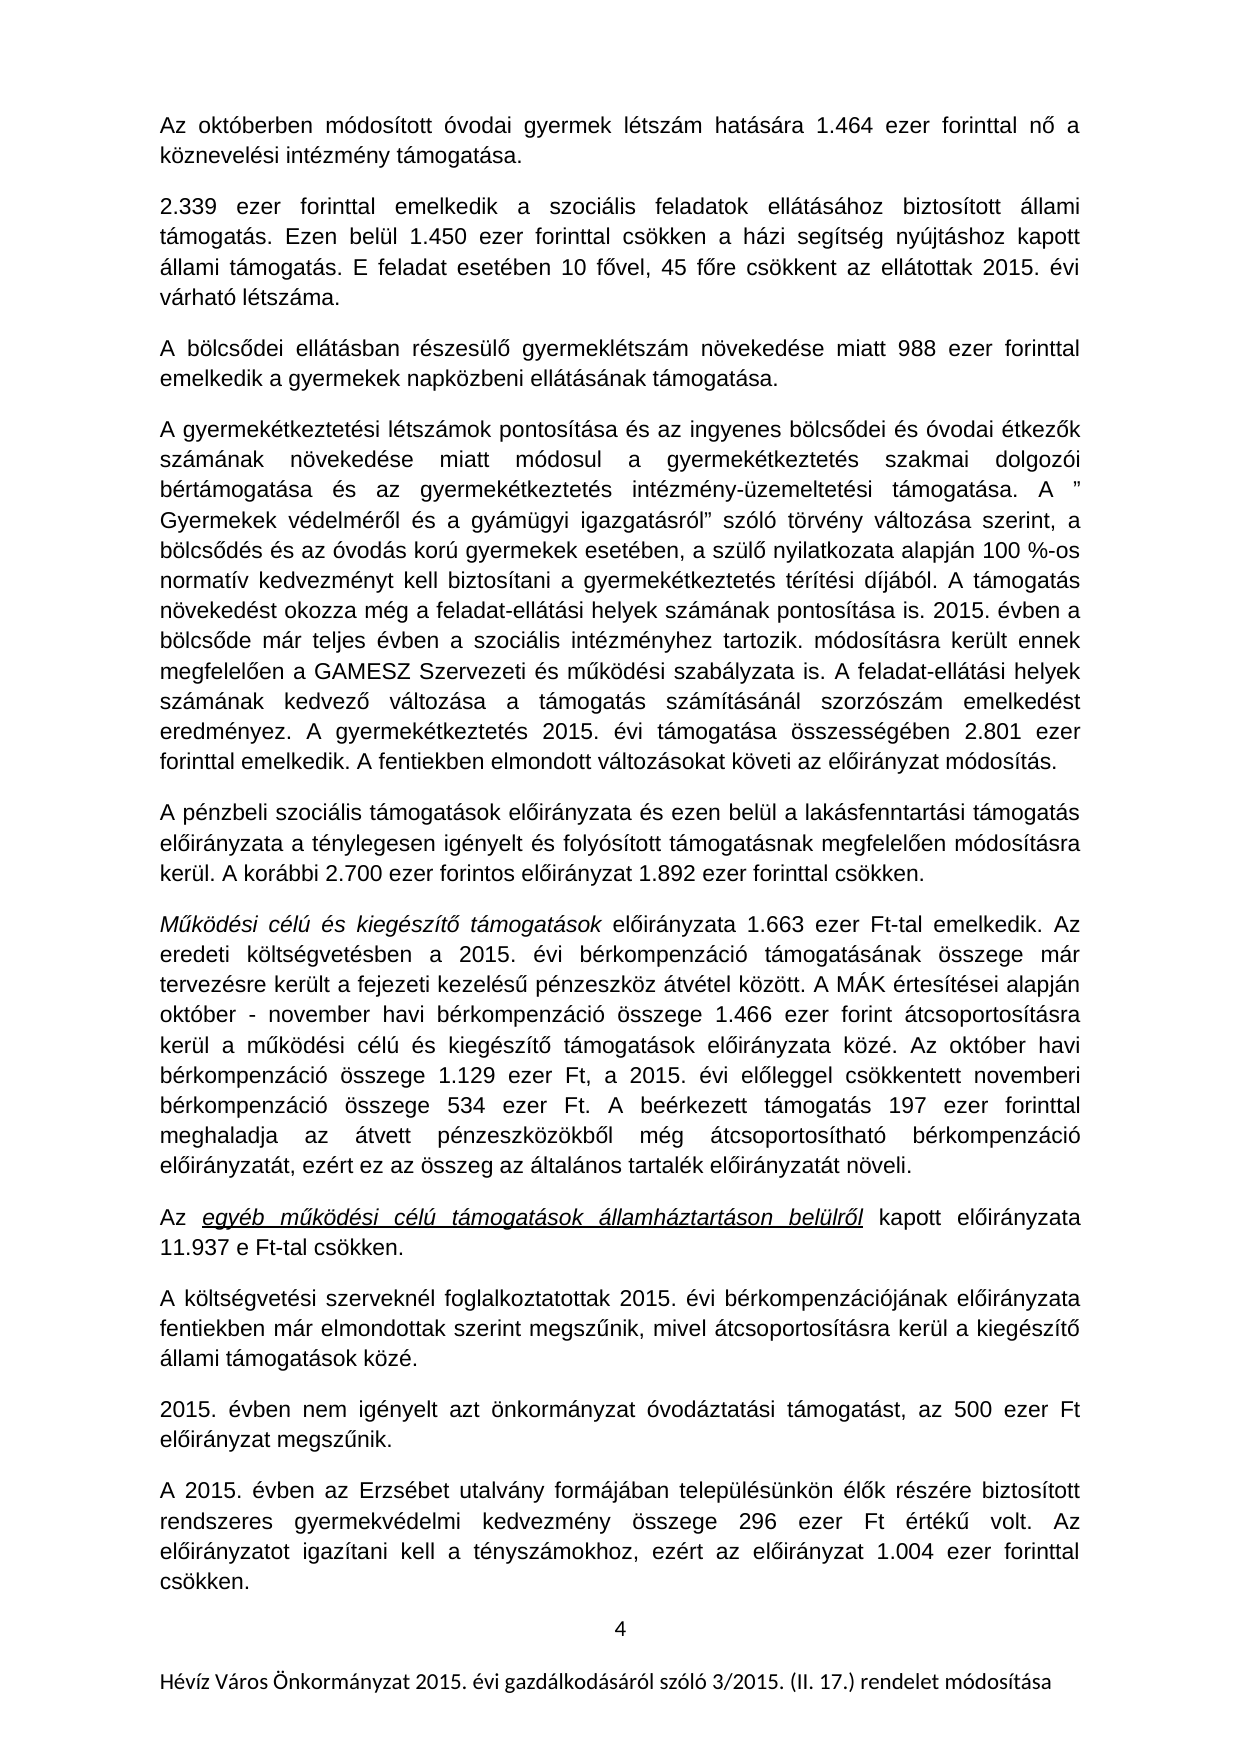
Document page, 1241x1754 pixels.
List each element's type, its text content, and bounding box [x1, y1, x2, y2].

text 2.339 ezer forinttal emelkedik a szociális feladatok ellátásához biztosított állami támogatás. Ezen belül 1.450 ezer forinttal csökken a házi segítség nyújtáshoz kapott állami támogatás. E feladat esetében 10 fővel, 45 főre csökkent az ellátottak 2015. évi várható létszáma. [159, 193, 1081, 310]
text A gyermekétkeztetési létszámok pontosítása és az ingyenes bölcsődei és óvodai étkezők számának növekedése miatt módosul a gyermekétkeztetés szakmai dolgozói bértámogatása és az gyermekétkeztetés intézmény-üzemeltetési támogatása. A ” Gyermekek védelméről és a gyámügyi igazgatásról” szóló törvény változása szerint, a bölcsődés és az óvodás korú gyermekek esetében, a szülő nyilatkozata alapján 100 %-os normatív kedvezményt kell biztosítani a gyermekétkeztetés térítési díjából. A támogatás növekedést okozza még a feladat-ellátási helyek számának pontosítása is. 2015. évben a bölcsőde már teljes évben a szociális intézményhez tartozik. módosításra került ennek megfelelően a GAMESZ Szervezeti és működési szabályzata is. A feladat-ellátási helyek számának kedvező változása a támogatás számításánál szorzószám emelkedést eredményez. A gyermekétkeztetés 2015. évi támogatása összességében 2.801 ezer forinttal emelkedik. A fentiekben elmondott változásokat követi az előirányzat módosítás. [159, 416, 1081, 774]
text 2015. évben nem igényelt azt önkormányzat óvodáztatási támogatást, az 500 ezer Ft előirányzat megszűnik. [159, 1396, 1081, 1453]
text A pénzbeli szociális támogatások előirányzata és ezen belül a lakásfenntartási támogatás előirányzata a ténylegesen igényelt és folyósított támogatásnak megfelelően módosításra kerül. A korábbi 2.700 ezer forintos előirányzat 1.892 ezer forinttal csökken. [159, 799, 1081, 886]
text Az októberben módosított óvodai gyermek létszám hatására 1.464 ezer forinttal nő a köznevelési intézmény támogatása. [159, 112, 1081, 168]
text A költségvetési szerveknél foglalkoztatottak 2015. évi bérkompenzációjának előirányzata fentiekben már elmondottak szerint megszűnik, mivel átcsoportosításra kerül a kiegészítő állami támogatások közé. [159, 1285, 1081, 1371]
text Az egyéb működési célú támogatások államháztartáson belülről kapott előirányzata 11.937 e Ft-tal csökken. [159, 1203, 1081, 1260]
text A 2015. évben az Erzsébet utalvány formájában településünkön élők részére biztosított rendszeres gyermekvédelmi kedvezmény összege 296 ezer Ft értékű volt. Az előirányzatot igazítani kell a tényszámokhoz, ezért az előirányzat 1.004 ezer forinttal csökken. [159, 1477, 1081, 1594]
text Működési célú és kiegészítő támogatások előirányzata 1.663 ezer Ft-tal emelkedik. Az eredeti költségvetésben a 2015. évi bérkompenzáció támogatásának összege már tervezésre került a fejezeti kezelésű pénzeszköz átvétel között. A MÁK értesítései alapján október - november havi bérkompenzáció összege 1.466 ezer forint átcsoportosításra kerül a működési célú és kiegészítő támogatások előirányzata közé. Az október havi bérkompenzáció összege 1.129 ezer Ft, a 2015. évi előleggel csökkentett novemberi bérkompenzáció összege 534 ezer Ft. A beérkezett támogatás 197 ezer forinttal meghaladja az átvett pénzeszközökből még átcsoportosítható bérkompenzáció előirányzatát, ezért ez az összeg az általános tartalék előirányzatát növeli. [159, 911, 1081, 1179]
text A bölcsődei ellátásban részesülő gyermeklétszám növekedése miatt 988 ezer forinttal emelkedik a gyermekek napközbeni ellátásának támogatása. [159, 335, 1081, 391]
